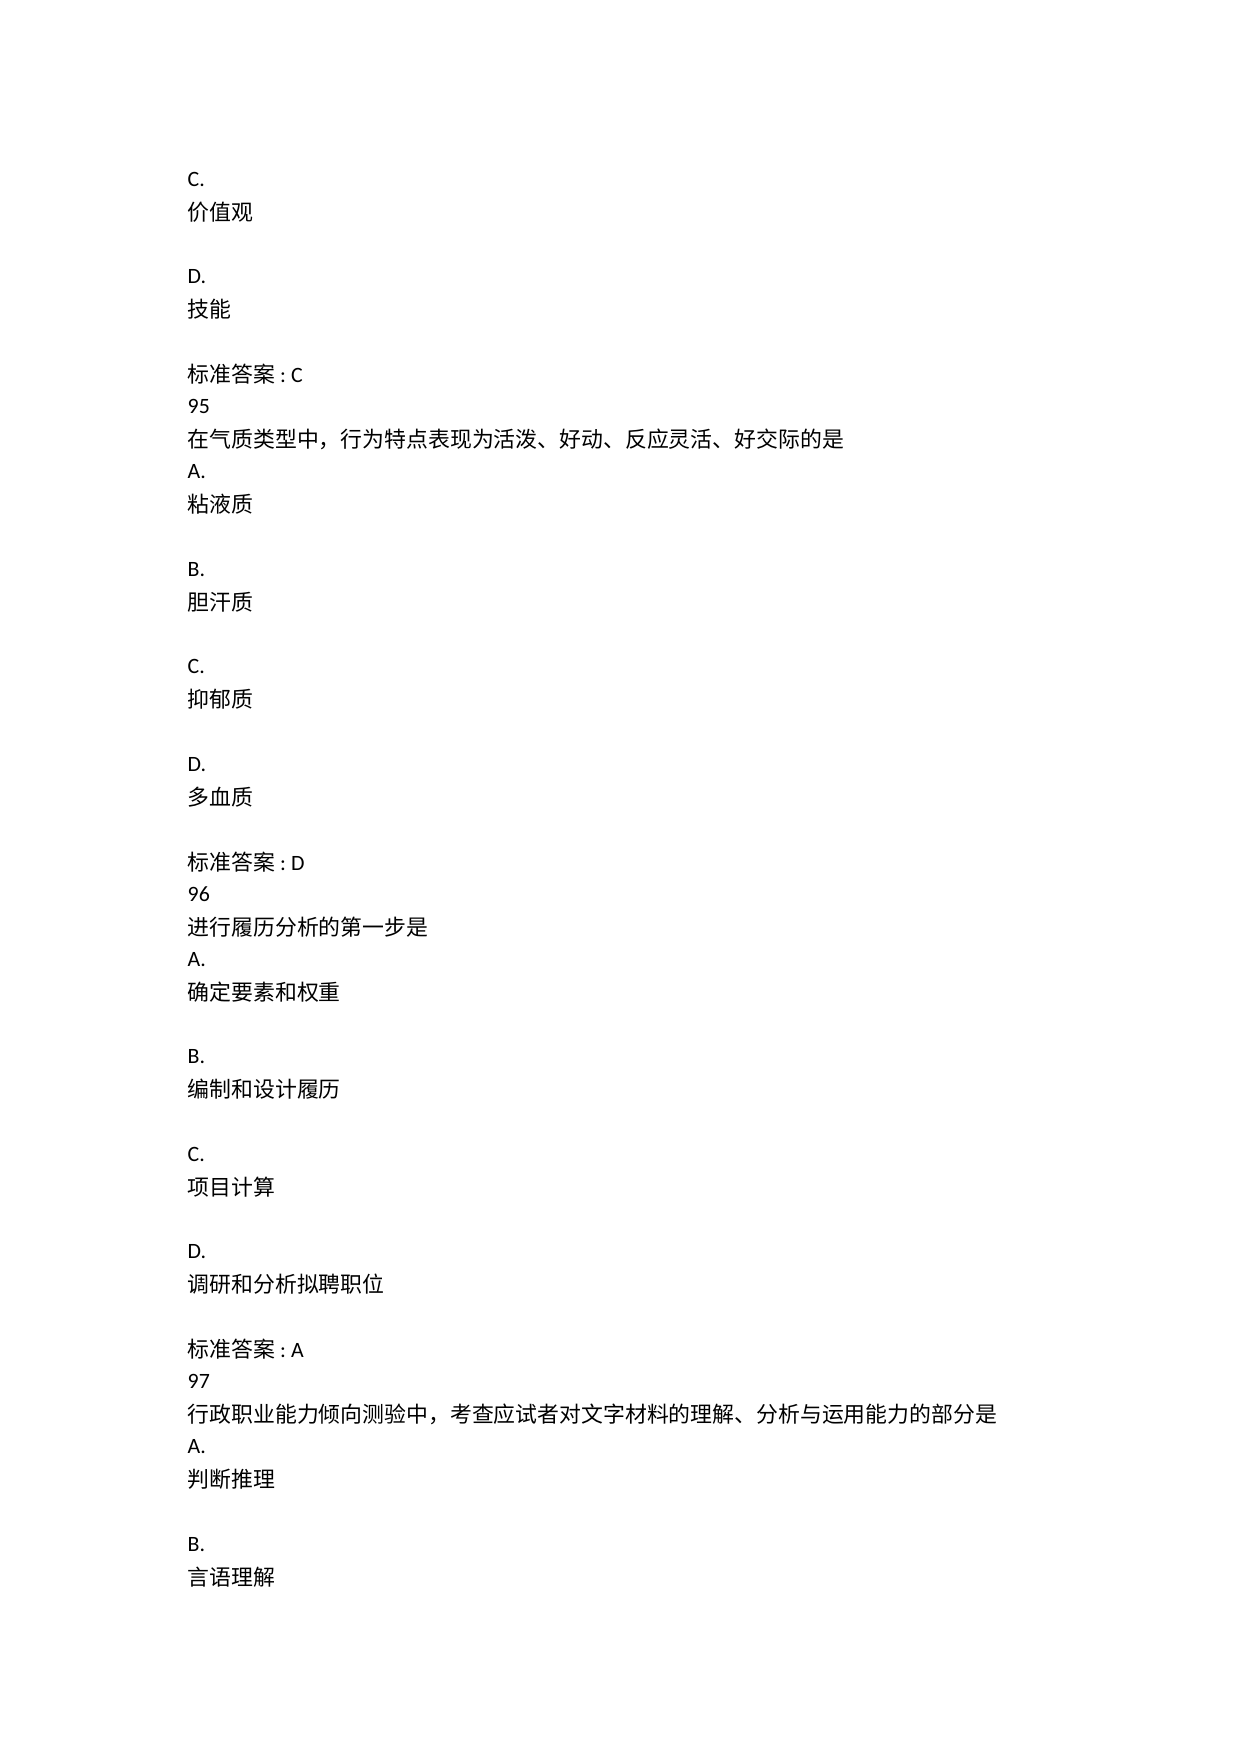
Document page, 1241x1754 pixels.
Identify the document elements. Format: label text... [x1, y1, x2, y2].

text B. [187, 1039, 1053, 1072]
text A. [187, 942, 1053, 974]
text 言语理解 [187, 1559, 1053, 1592]
text 标准答案 : A [187, 1332, 1053, 1364]
text 价值观 [187, 194, 1053, 227]
text 确定要素和权重 [187, 974, 1053, 1007]
text C. [187, 162, 1053, 194]
text D. [187, 259, 1053, 292]
text 进行履历分析的第一步是 [187, 909, 1053, 942]
text 标准答案 : C [187, 357, 1053, 389]
text 多血质 [187, 779, 1053, 812]
text 标准答案 : D [187, 844, 1053, 877]
text 97 [187, 1364, 1053, 1397]
text D. [187, 1234, 1053, 1267]
text 粘液质 [187, 487, 1053, 519]
text 判断推理 [187, 1462, 1053, 1494]
text 在气质类型中，行为特点表现为活泼、好动、反应灵活、好交际的是 [187, 422, 1053, 454]
text 技能 [187, 292, 1053, 324]
text A. [187, 1429, 1053, 1462]
text 96 [187, 877, 1053, 909]
text D. [187, 747, 1053, 779]
text 行政职业能力倾向测验中，考查应试者对文字材料的理解、分析与运用能力的部分是 [187, 1397, 1053, 1429]
text 编制和设计履历 [187, 1072, 1053, 1104]
text B. [187, 1527, 1053, 1559]
text B. [187, 552, 1053, 584]
text 项目计算 [187, 1169, 1053, 1202]
text 抑郁质 [187, 682, 1053, 714]
text A. [187, 454, 1053, 487]
text C. [187, 649, 1053, 682]
text C. [187, 1137, 1053, 1169]
text 调研和分析拟聘职位 [187, 1267, 1053, 1299]
text 95 [187, 389, 1053, 422]
text 胆汗质 [187, 584, 1053, 617]
